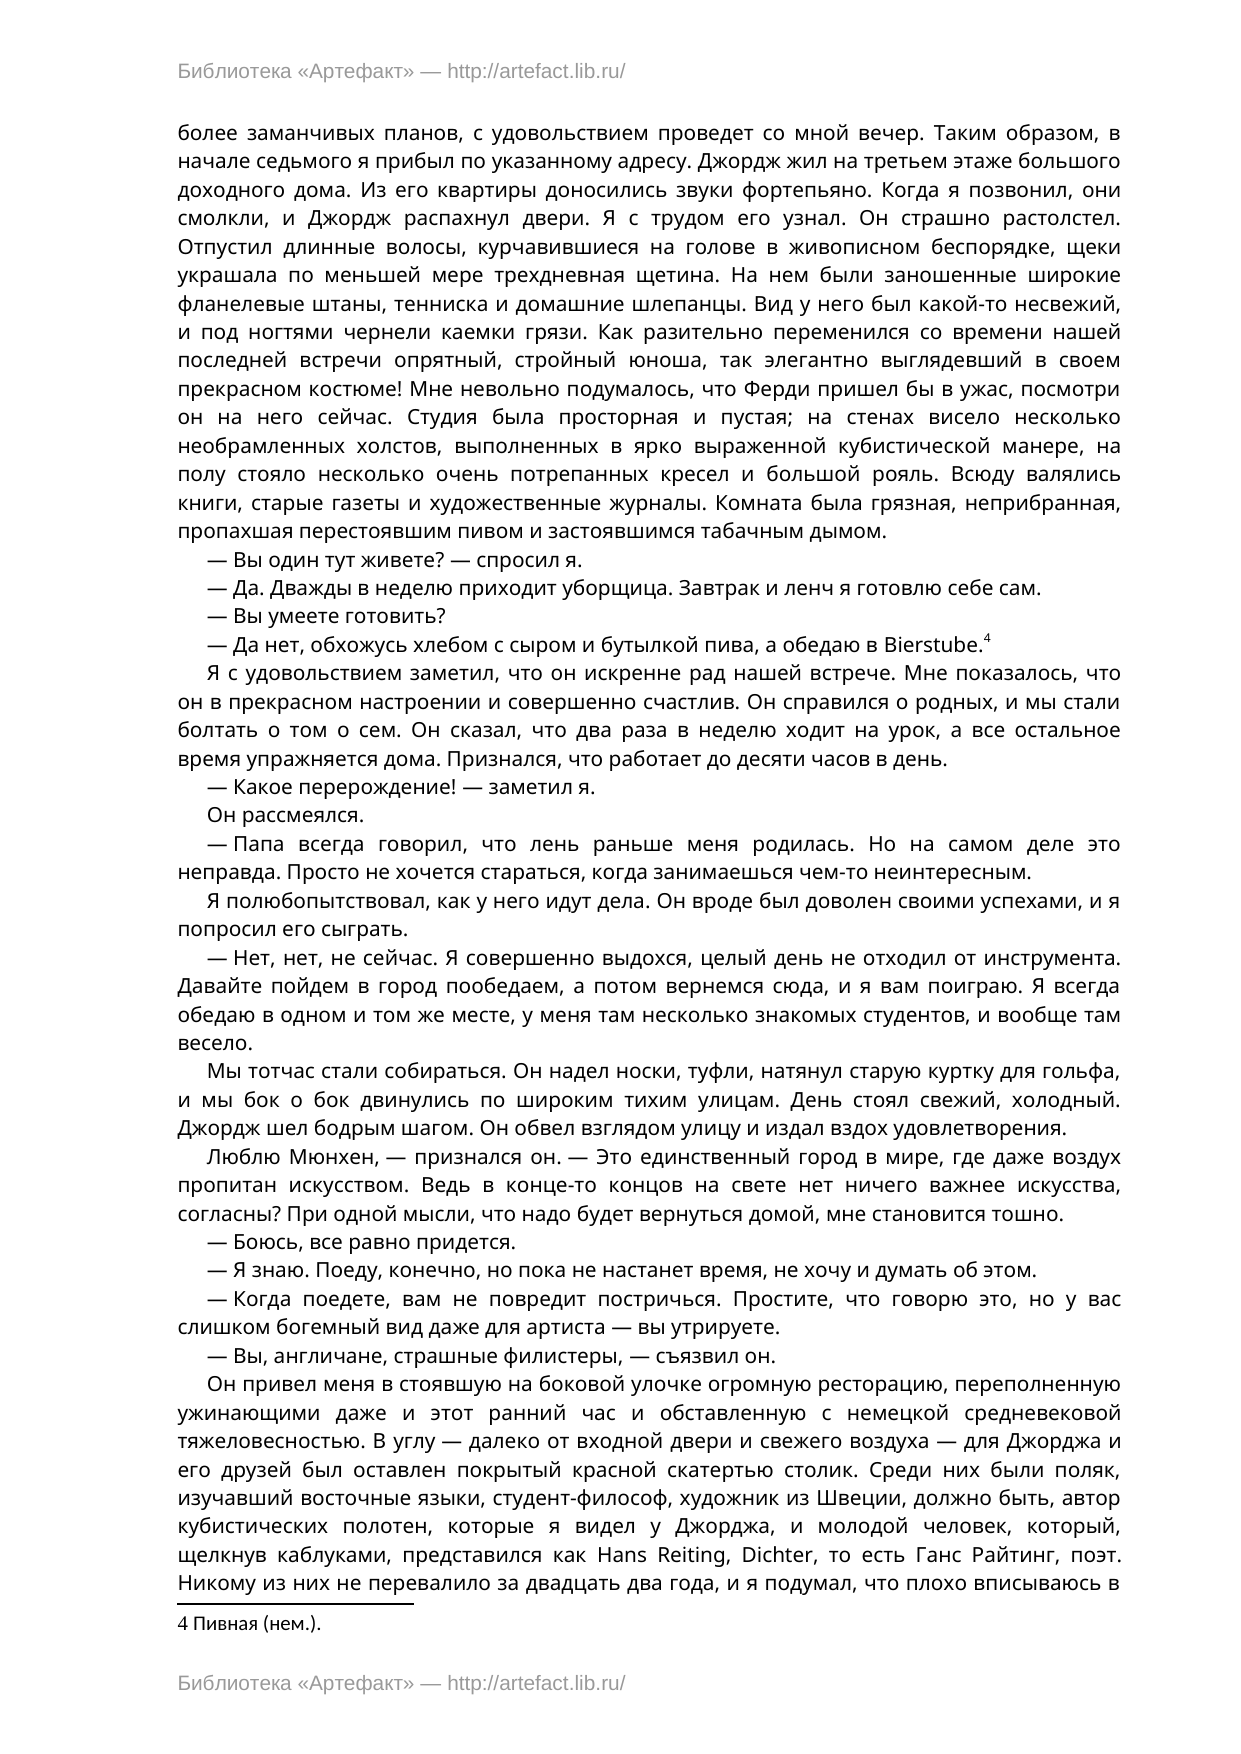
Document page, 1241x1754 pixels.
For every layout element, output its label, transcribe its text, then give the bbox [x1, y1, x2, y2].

text — Да нет, обхожусь хлебом с сыром и бутылкой пива, а обедаю в Bierstube. [177, 630, 1122, 658]
text — Вы умеете готовить? [177, 602, 1122, 630]
text — Боюсь, все равно придется. [177, 1227, 1122, 1256]
text — Какое перерождение! — заметил я. [177, 772, 1122, 801]
text — Папа всегда говорил, что лень раньше меня родилась. Но на самом деле это неправда. Просто не хочется стараться, когда занимаешься чем-то неинтересным. [177, 829, 1122, 886]
text — Когда поедете, вам не повредит постричься. Простите, что говорю это, но у вас слишком богемный вид даже для артиста — вы утрируете. [177, 1284, 1122, 1341]
text — Вы один тут живете? — спросил я. [177, 545, 1122, 573]
text — Вы, англичане, страшные филистеры, — съязвил он. [177, 1341, 1122, 1369]
text Люблю Мюнхен, — признался он. — Это единственный город в мире, где даже воздух пропитан искусством. Ведь в конце-то концов на свете нет ничего важнее искусства, согласны? При одной мысли, что надо будет вернуться домой, мне становится тошно. [177, 1142, 1122, 1227]
text Я полюбопытствовал, как у него идут дела. Он вроде был доволен своими успехами, и я попросил его сыграть. [177, 886, 1122, 943]
text Он рассмеялся. [177, 801, 1122, 829]
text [177, 1369, 1122, 1597]
text — Я знаю. Поеду, конечно, но пока не настанет время, не хочу и думать об этом. [177, 1256, 1122, 1284]
text — Да. Дважды в неделю приходит уборщица. Завтрак и ленч я готовлю себе сам. [177, 573, 1122, 602]
text Я с удовольствием заметил, что он искренне рад нашей встрече. Мне показалось, что он в прекрасном настроении и совершенно счастлив. Он справился о родных, и мы стали болтать о том о сем. Он сказал, что два раза в неделю ходит на урок, а все остальное время упражняется дома. Признался, что работает до десяти часов в день. [177, 658, 1122, 772]
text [177, 118, 1122, 545]
text — Нет, нет, не сейчас. Я совершенно выдохся, целый день не отходил от инструмента. Давайте пойдем в город пообедаем, а потом вернемся сюда, и я вам поиграю. Я всегда обедаю в одном и том же месте, у меня там несколько знакомых студентов, и вообще там весело. [177, 943, 1122, 1057]
text Мы тотчас стали собираться. Он надел носки, туфли, натянул старую куртку для гольфа, и мы бок о бок двинулись по широким тихим улицам. День стоял свежий, холодный. Джордж шел бодрым шагом. Он обвел взглядом улицу и издал вздох удовлетворения. [177, 1057, 1122, 1142]
